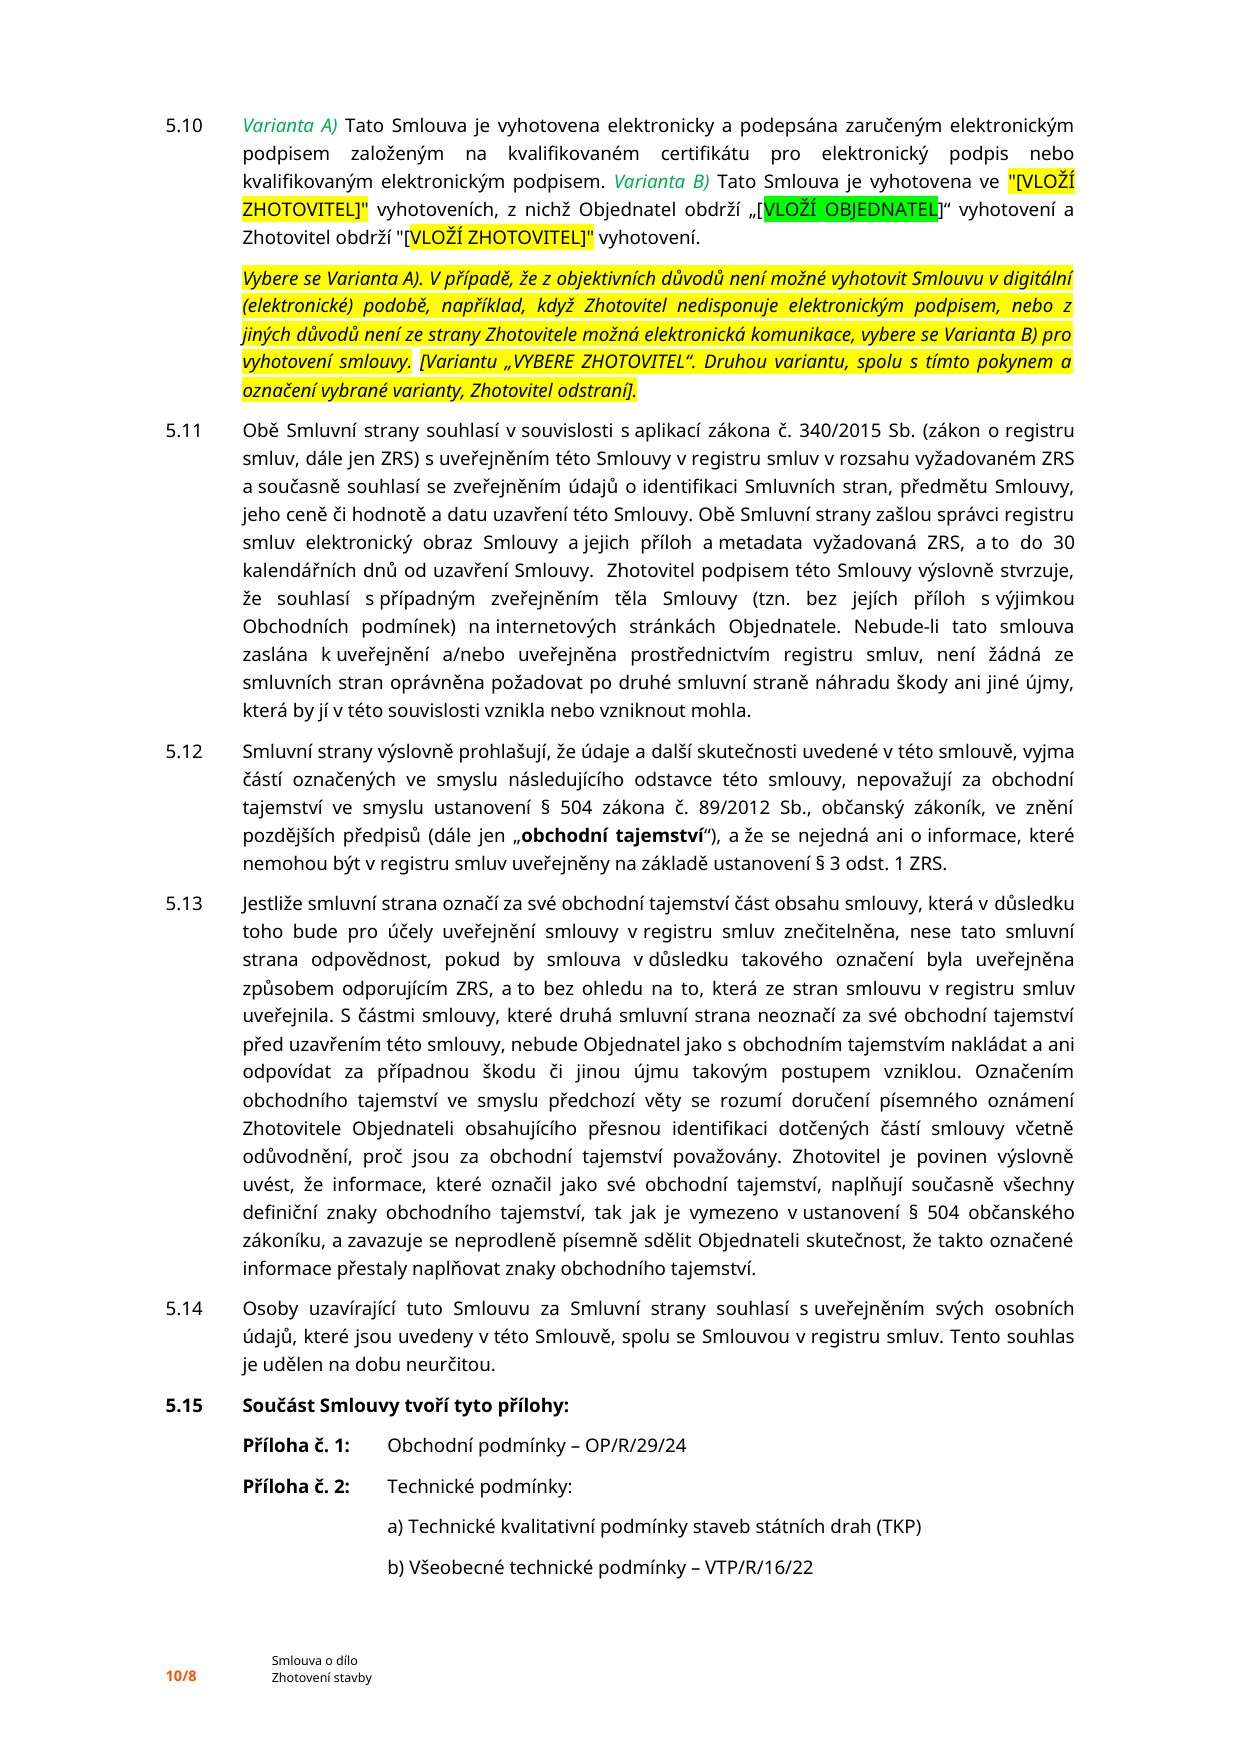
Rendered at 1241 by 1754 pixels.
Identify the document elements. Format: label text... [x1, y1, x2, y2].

text Součást Smlouvy tvoří tyto přílohy: [165, 1392, 1075, 1418]
text b) Všeobecné technické podmínky – VTP/R/16/22 [387, 1554, 1075, 1580]
text Varianta A) Tato Smlouva je vyhotovena elektronicky a podepsána zaručeným elektronickým podpisem založeným na kvalifikovaném certifikátu pro elektronický podpis nebo kvalifikovaným elektronickým podpisem. Varianta B) Tato Smlouva je vyhotovena ve "[VLOŽÍ ZHOTOVITEL]" vyhotoveních, z nichž Objednatel obdrží „[VLOŽÍ OBJEDNATEL]“ vyhotovení a Zhotovitel obdrží "[VLOŽÍ ZHOTOVITEL]" vyhotovení. [165, 112, 1075, 250]
list Vybere se Varianta A). V případě, že z objektivních důvodů není možné vyhotovit Smlouvu v digitální (elektronické) podobě, například, když Zhotovitel nedisponuje elektronickým podpisem, nebo z jiných důvodů není ze strany Zhotovitele možná elektronická komunikace, vybere se Varianta B) pro vyhotovení smlouvy. [Variantu „VYBERE ZHOTOVITEL“. Druhou variantu, spolu s tímto pokynem a označení vybrané varianty, Zhotovitel odstraní]. [242, 265, 1075, 402]
text Jestliže smluvní strana označí za své obchodní tajemství část obsahu smlouvy, která v důsledku toho bude pro účely uveřejnění smlouvy v registru smluv znečitelněna, nese tato smluvní strana odpovědnost, pokud by smlouva v důsledku takového označení byla uveřejněna způsobem odporujícím ZRS, a to bez ohledu na to, která ze stran smlouvu v registru smluv uveřejnila. S částmi smlouvy, které druhá smluvní strana neoznačí za své obchodní tajemství před uzavřením této smlouvy, nebude Objednatel jako s obchodním tajemstvím nakládat a ani odpovídat za případnou škodu či jinou újmu takovým postupem vzniklou. Označením obchodního tajemství ve smyslu předchozí věty se rozumí doručení písemného oznámení Zhotovitele Objednateli obsahujícího přesnou identifikaci dotčených částí smlouvy včetně odůvodnění, proč jsou za obchodní tajemství považovány. Zhotovitel je povinen výslovně uvést, že informace, které označil jako své obchodní tajemství, naplňují současně všechny definiční znaky obchodního tajemství, tak jak je vymezeno v ustanovení § 504 občanského zákoníku, a zavazuje se neprodleně písemně sdělit Objednateli skutečnost, že takto označené informace přestaly naplňovat znaky obchodního tajemství. [165, 891, 1075, 1281]
text Smluvní strany výslovně prohlašují, že údaje a další skutečnosti uvedené v této smlouvě, vyjma částí označených ve smyslu následujícího odstavce této smlouvy, nepovažují za obchodní tajemství ve smyslu ustanovení § 504 zákona č. 89/2012 Sb., občanský zákoník, ve znění pozdějších předpisů (dále jen „obchodní tajemství“), a že se nejedná ani o informace, které nemohou být v registru smluv uveřejněny na základě ustanovení § 3 odst. 1 ZRS. [165, 738, 1075, 876]
text Osoby uzavírající tuto Smlouvu za Smluvní strany souhlasí s uveřejněním svých osobních údajů, které jsou uvedeny v této Smlouvě, spolu se Smlouvou v registru smluv. Tento souhlas je udělen na dobu neurčitou. [165, 1296, 1075, 1377]
text a) Technické kvalitativní podmínky staveb státních drah (TKP) [387, 1514, 1075, 1539]
text Obě Smluvní strany souhlasí v souvislosti s aplikací zákona č. 340/2015 Sb. (zákon o registru smluv, dále jen ZRS) s uveřejněním této Smlouvy v registru smluv v rozsahu vyžadovaném ZRS a současně souhlasí se zveřejněním údajů o identifikaci Smluvních stran, předmětu Smlouvy, jeho ceně či hodnotě a datu uzavření této Smlouvy. Obě Smluvní strany zašlou správci registru smluv elektronický obraz Smlouvy a jejich příloh a metadata vyžadovaná ZRS, a to do 30 kalendářních dnů od uzavření Smlouvy. Zhotovitel podpisem této Smlouvy výslovně stvrzuje, že souhlasí s případným zveřejněním těla Smlouvy (tzn. bez jejích příloh s výjimkou Obchodních podmínek) na internetových stránkách Objednatele. Nebude-li tato smlouva zaslána k uveřejnění a/nebo uveřejněna prostřednictvím registru smluv, není žádná ze smluvních stran oprávněna požadovat po druhé smluvní straně náhradu škody ani jiné újmy, která by jí v této souvislosti vznikla nebo vzniknout mohla. [165, 417, 1075, 723]
text Příloha č. 2: Technické podmínky: [242, 1473, 1075, 1499]
text Příloha č. 1: Obchodní podmínky – OP/R/29/24 [242, 1433, 1075, 1458]
